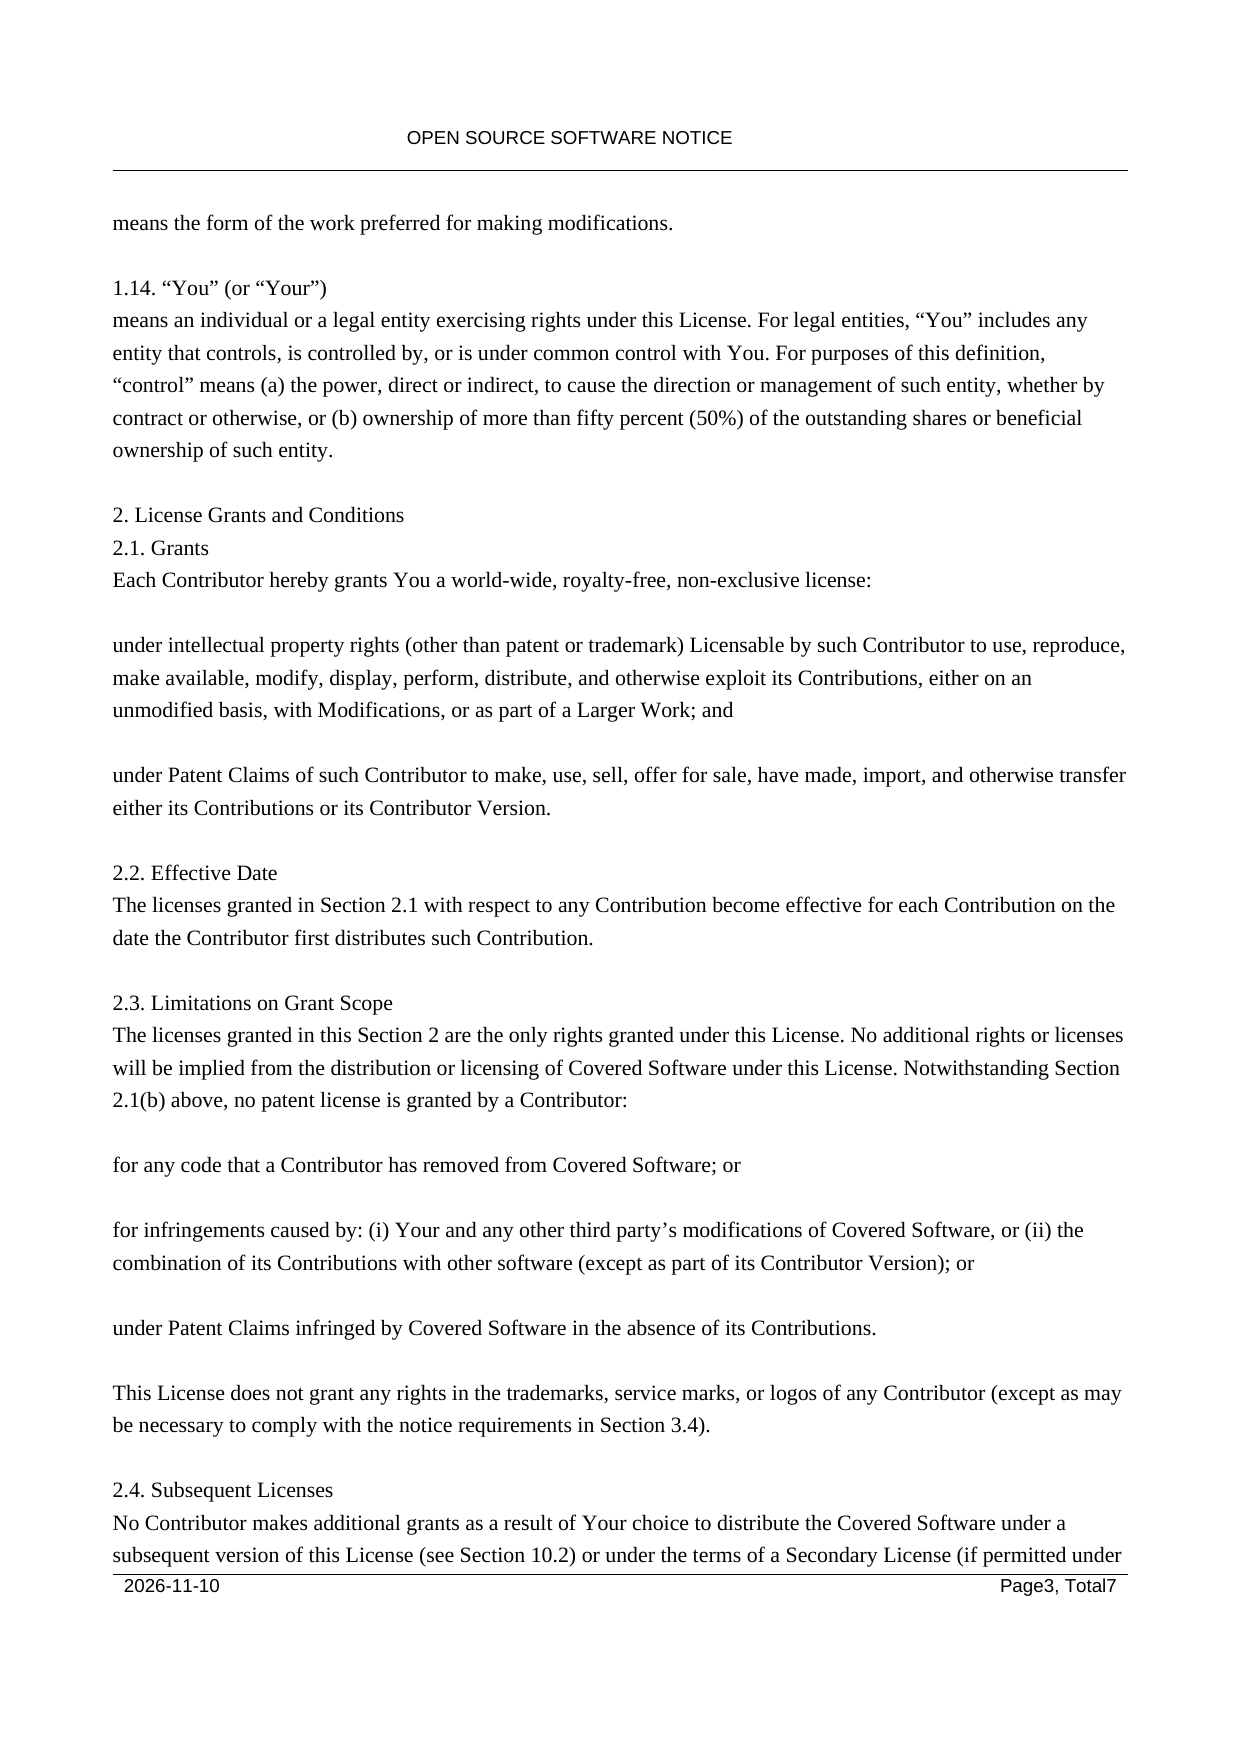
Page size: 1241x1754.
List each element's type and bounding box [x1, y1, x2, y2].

text [112, 206, 1128, 1571]
